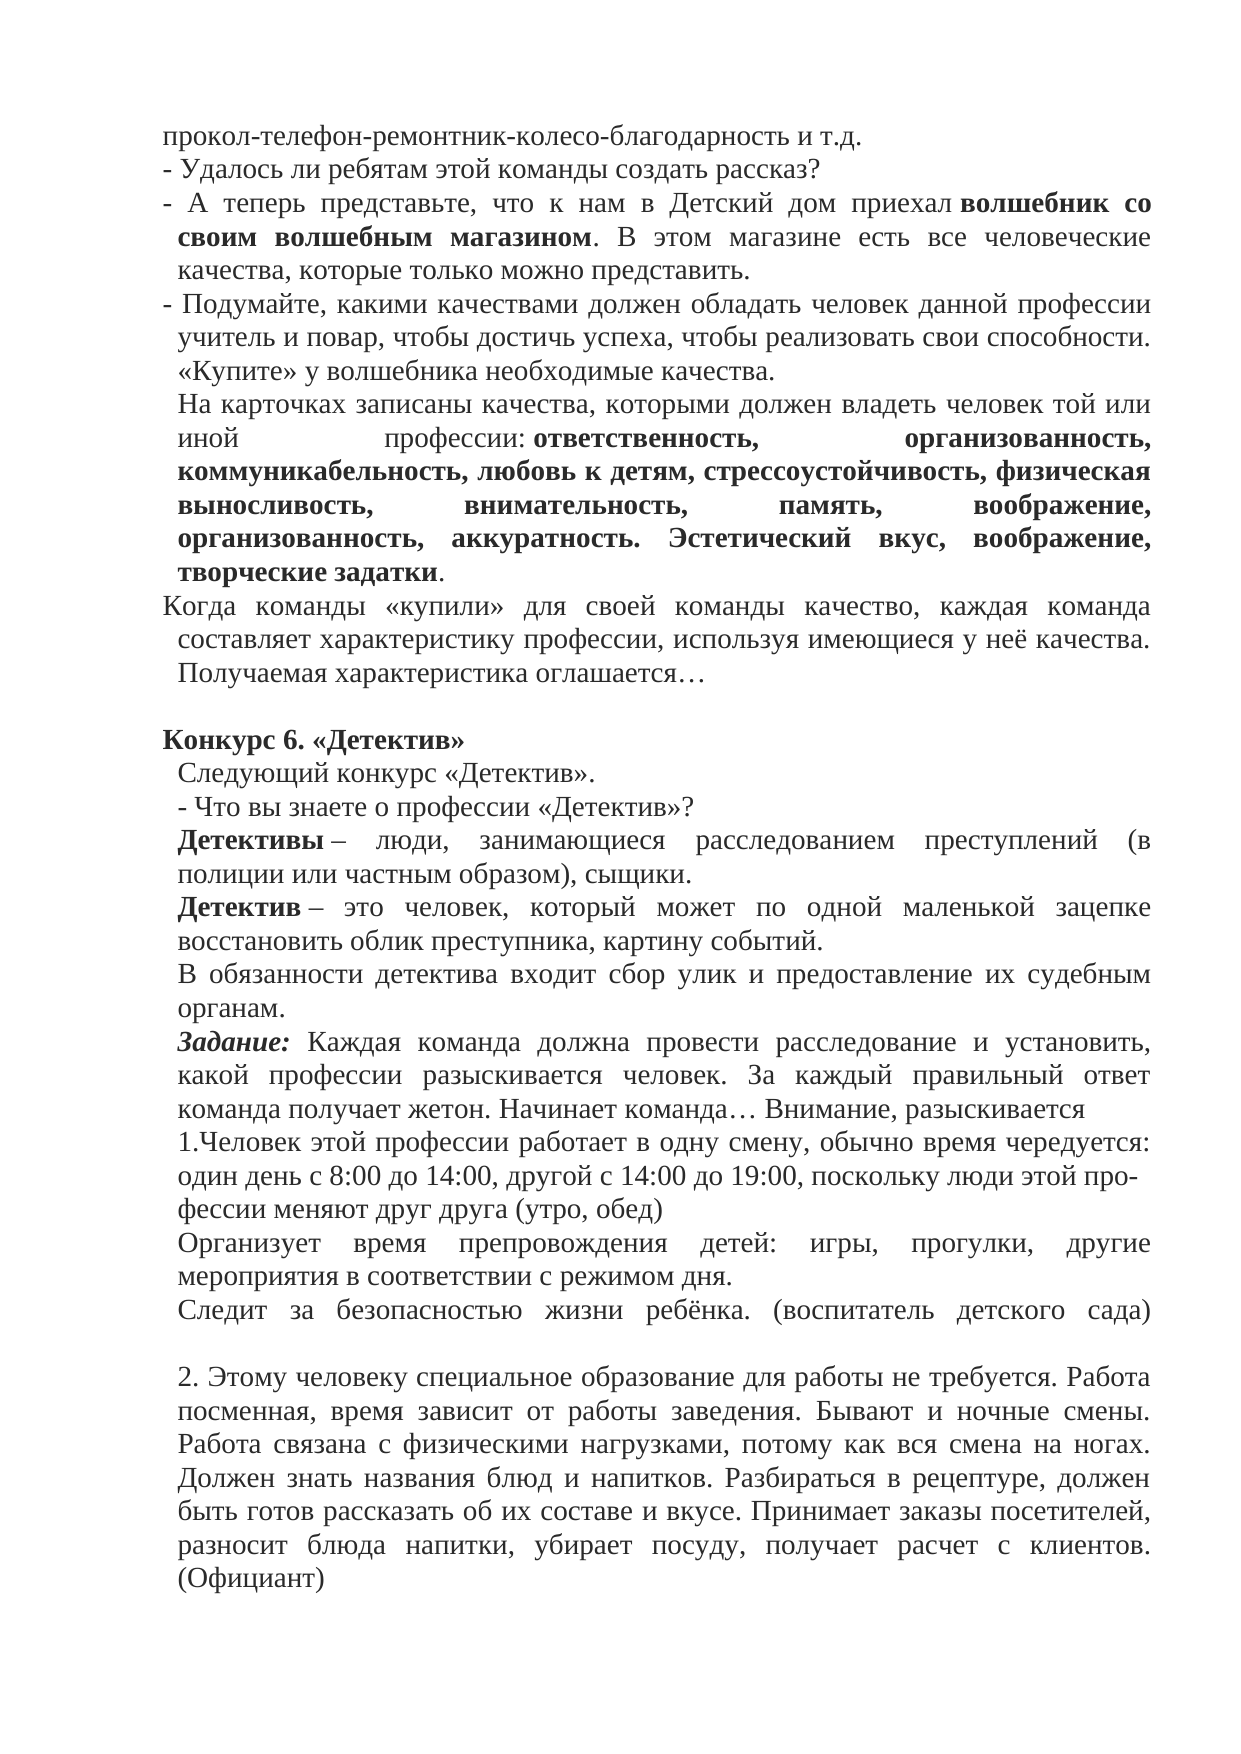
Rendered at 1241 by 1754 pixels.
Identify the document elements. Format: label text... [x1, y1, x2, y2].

text - Подумайте, какими качествами должен обладать человек данной профессии учитель и повар, чтобы достичь успеха, чтобы реализовать свои способности. «Купите» у волшебника необходимые качества. [162, 286, 1152, 386]
text В обязанности детектива входит сбор улик и предоставление их судебным органам. Задание: Каждая команда должна провести расследование и установить, какой профессии разыскивается человек. За каждый правильный ответ команда получает жетон. Начинает команда… Внимание, разыскивается [177, 957, 1152, 1124]
text Когда команды «купили» для своей команды качество, каждая команда составляет характеристику профессии, используя имеющиеся у неё качества. Получаемая характеристика оглашается… [162, 588, 1152, 688]
text Следующий конкурс «Детектив». [177, 755, 1152, 789]
text Детективы – люди, занимающиеся расследованием преступлений (в полиции или частным образом), сыщики. [177, 822, 1152, 889]
text Детектив – это человек, который может по одной маленькой зацепке восстановить облик преступника, картину событий. [177, 889, 1152, 957]
text - А теперь представьте, что к нам в Детский дом приехал волшебник со своим волшебным магазином. В этом магазине есть все человеческие качества, которые только можно представить. [162, 185, 1152, 286]
text - Что вы знаете о профессии «Детектив»? [177, 789, 1152, 822]
text прокол-телефон-ремонтник-колесо-благодарность и т.д. [162, 118, 1152, 152]
text фессии меняют друг друга (утро, обед) [177, 1191, 1152, 1225]
text Конкурс 6. «Детектив» [162, 722, 1152, 755]
text На карточках записаны качества, которыми должен владеть человек той или иной профессии: ответственность, организованность, коммуникабельность, любовь к детям, стрессоустойчивость, физическая выносливость, внимательность, память, воображение, организованность, аккуратность. Эстетический вкус, воображение, творческие задатки. [177, 386, 1152, 588]
text Организует время препровождения детей: игры, прогулки, другие мероприятия в соответствии с режимом дня. [177, 1225, 1152, 1292]
text 1.Человек этой профессии работает в одну смену, обычно время чередуется: один день с 8:00 до 14:00, другой с 14:00 до 19:00, поскольку люди этой про- [177, 1124, 1152, 1191]
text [177, 1292, 1152, 1627]
text - Удалось ли ребятам этой команды создать рассказ? [162, 152, 1152, 185]
